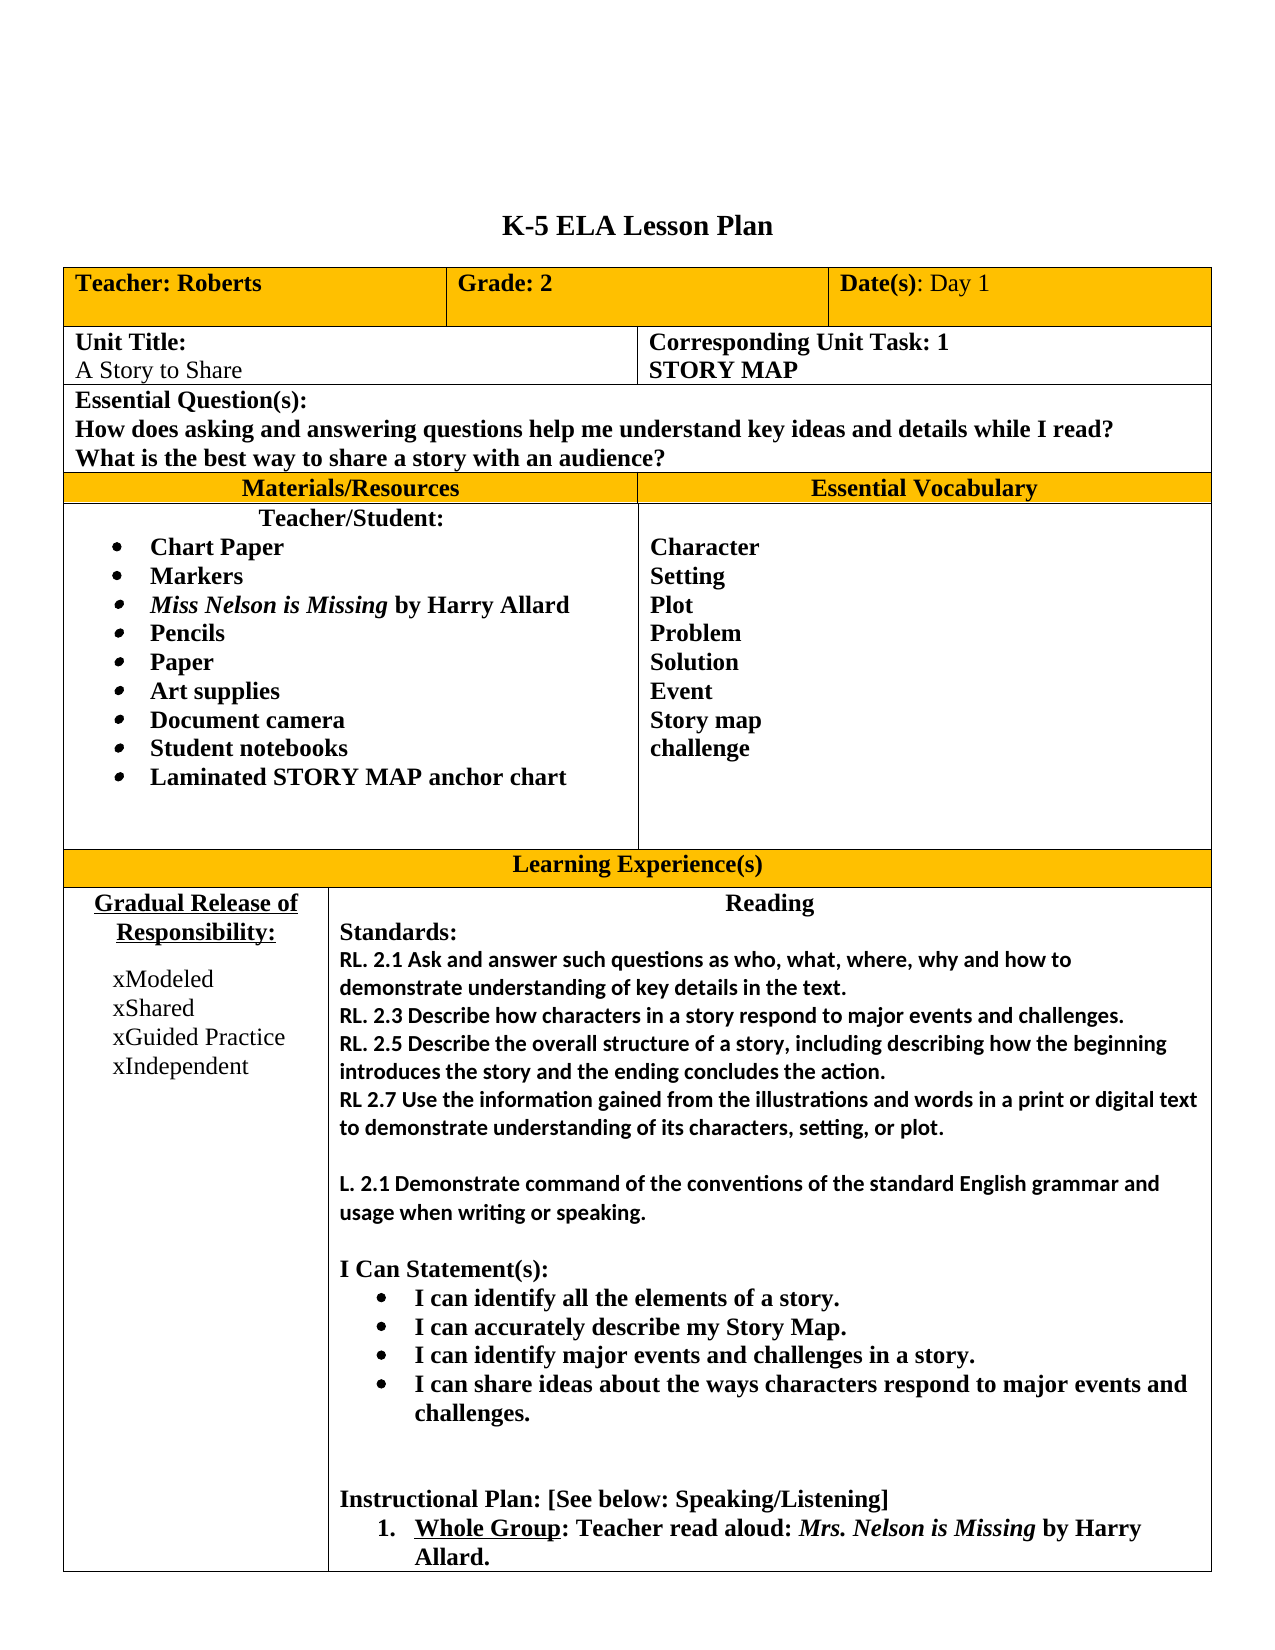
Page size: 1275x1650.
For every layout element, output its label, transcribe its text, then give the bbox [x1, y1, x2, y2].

table_cell Essential Vocabulary [638, 473, 1211, 502]
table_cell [64, 888, 328, 1571]
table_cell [329, 888, 1211, 1571]
table_header Date(s): Day 1 [829, 268, 1211, 326]
table_header Grade: 2 [447, 268, 828, 326]
text K-5 ELA Lesson Plan [75, 208, 1200, 241]
table_cell Learning Experience(s) [64, 850, 1211, 887]
table_header Teacher: Roberts [64, 268, 446, 326]
table_cell Unit Title: A Story to Share [64, 327, 637, 384]
table_cell Teacher/Student: Chart Paper Markers Miss Nelson is Missing by Harry Allard Pencils Paper Art supplies Document camera Student notebooks Laminated STORY MAP anchor chart [64, 504, 638, 848]
table_cell Corresponding Unit Task: 1 STORY MAP [638, 327, 1211, 384]
table_cell Materials/Resources [64, 473, 637, 502]
table_cell Character Setting Plot Problem Solution Event Story map challenge [639, 504, 1211, 848]
table_cell Essential Question(s): How does asking and answering questions help me understand key ideas and details while I read? What is the best way to share a story with an audience? [64, 385, 1211, 472]
